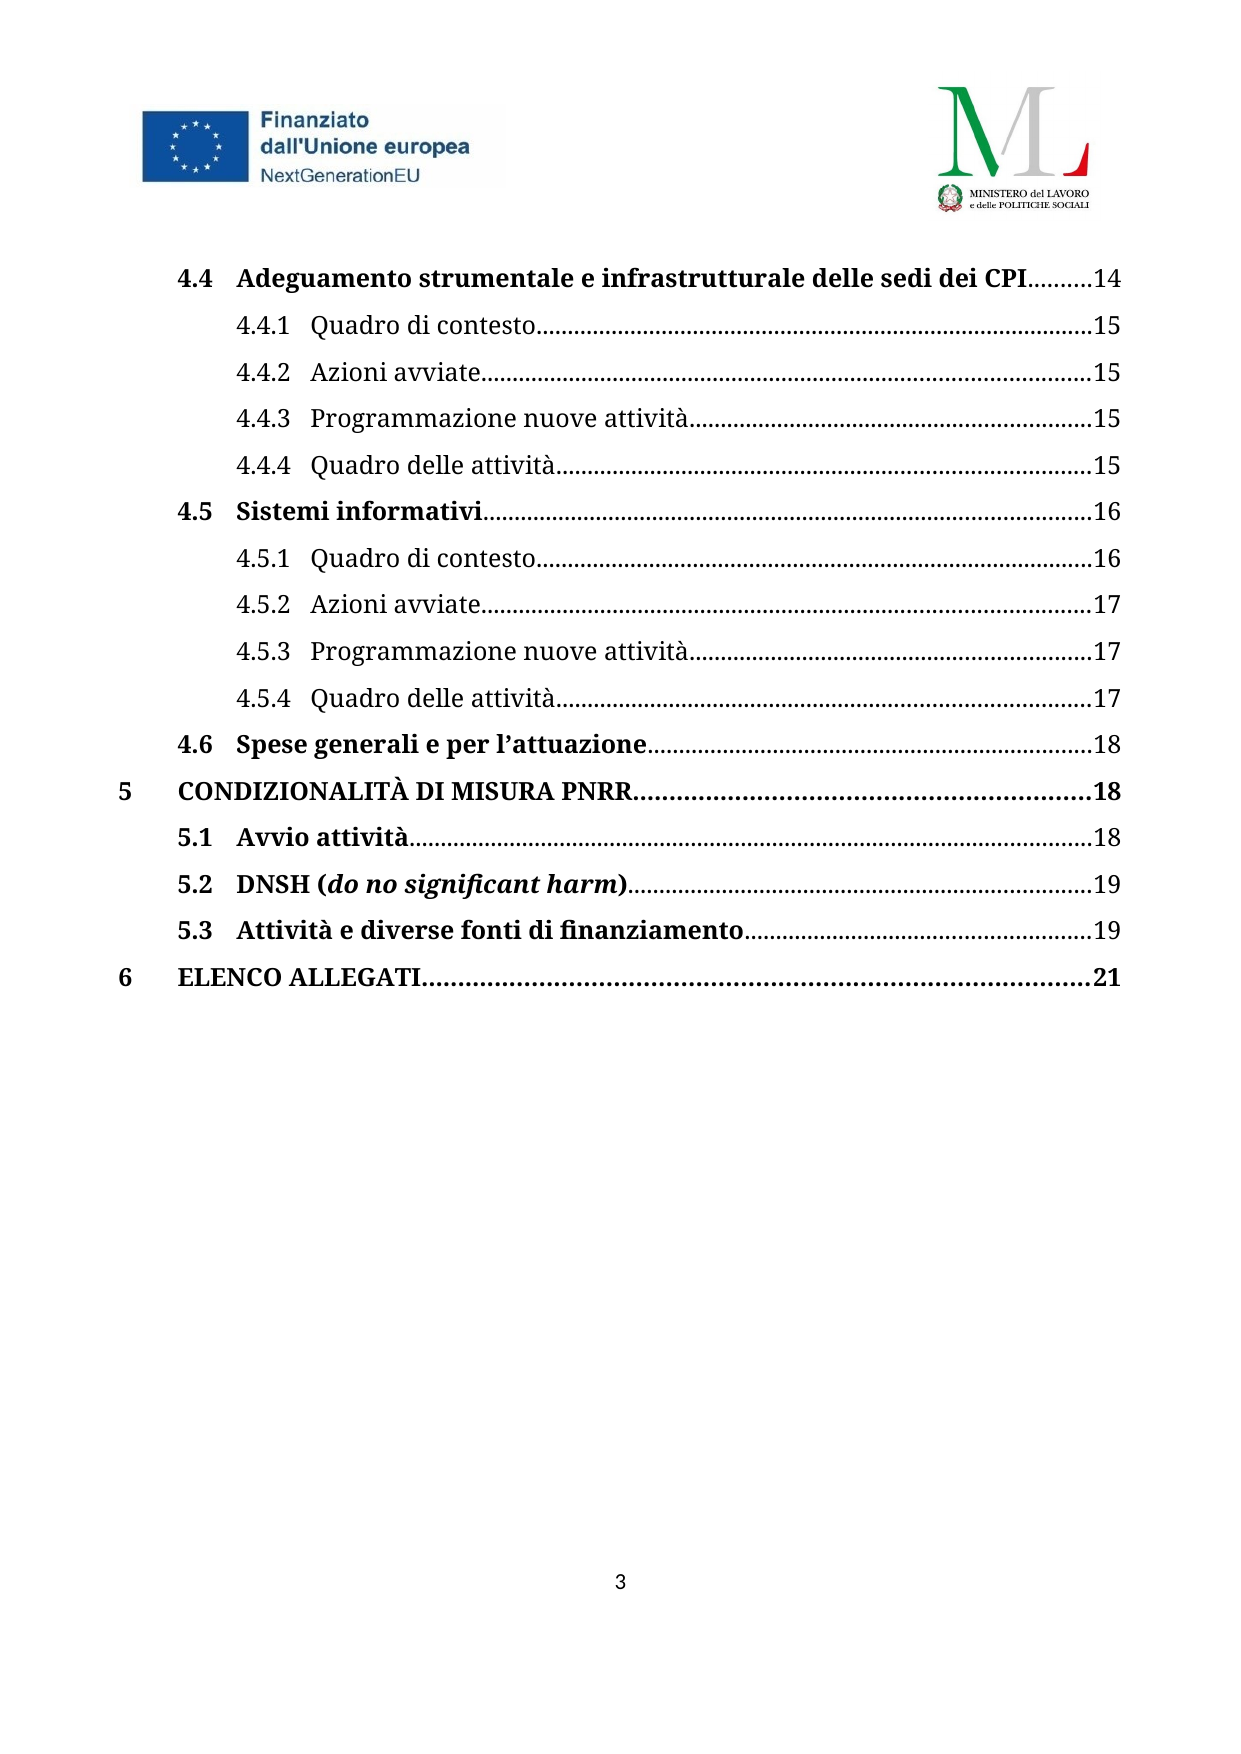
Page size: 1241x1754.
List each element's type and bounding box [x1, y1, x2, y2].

picture [129, 104, 507, 188]
picture [927, 71, 1101, 221]
